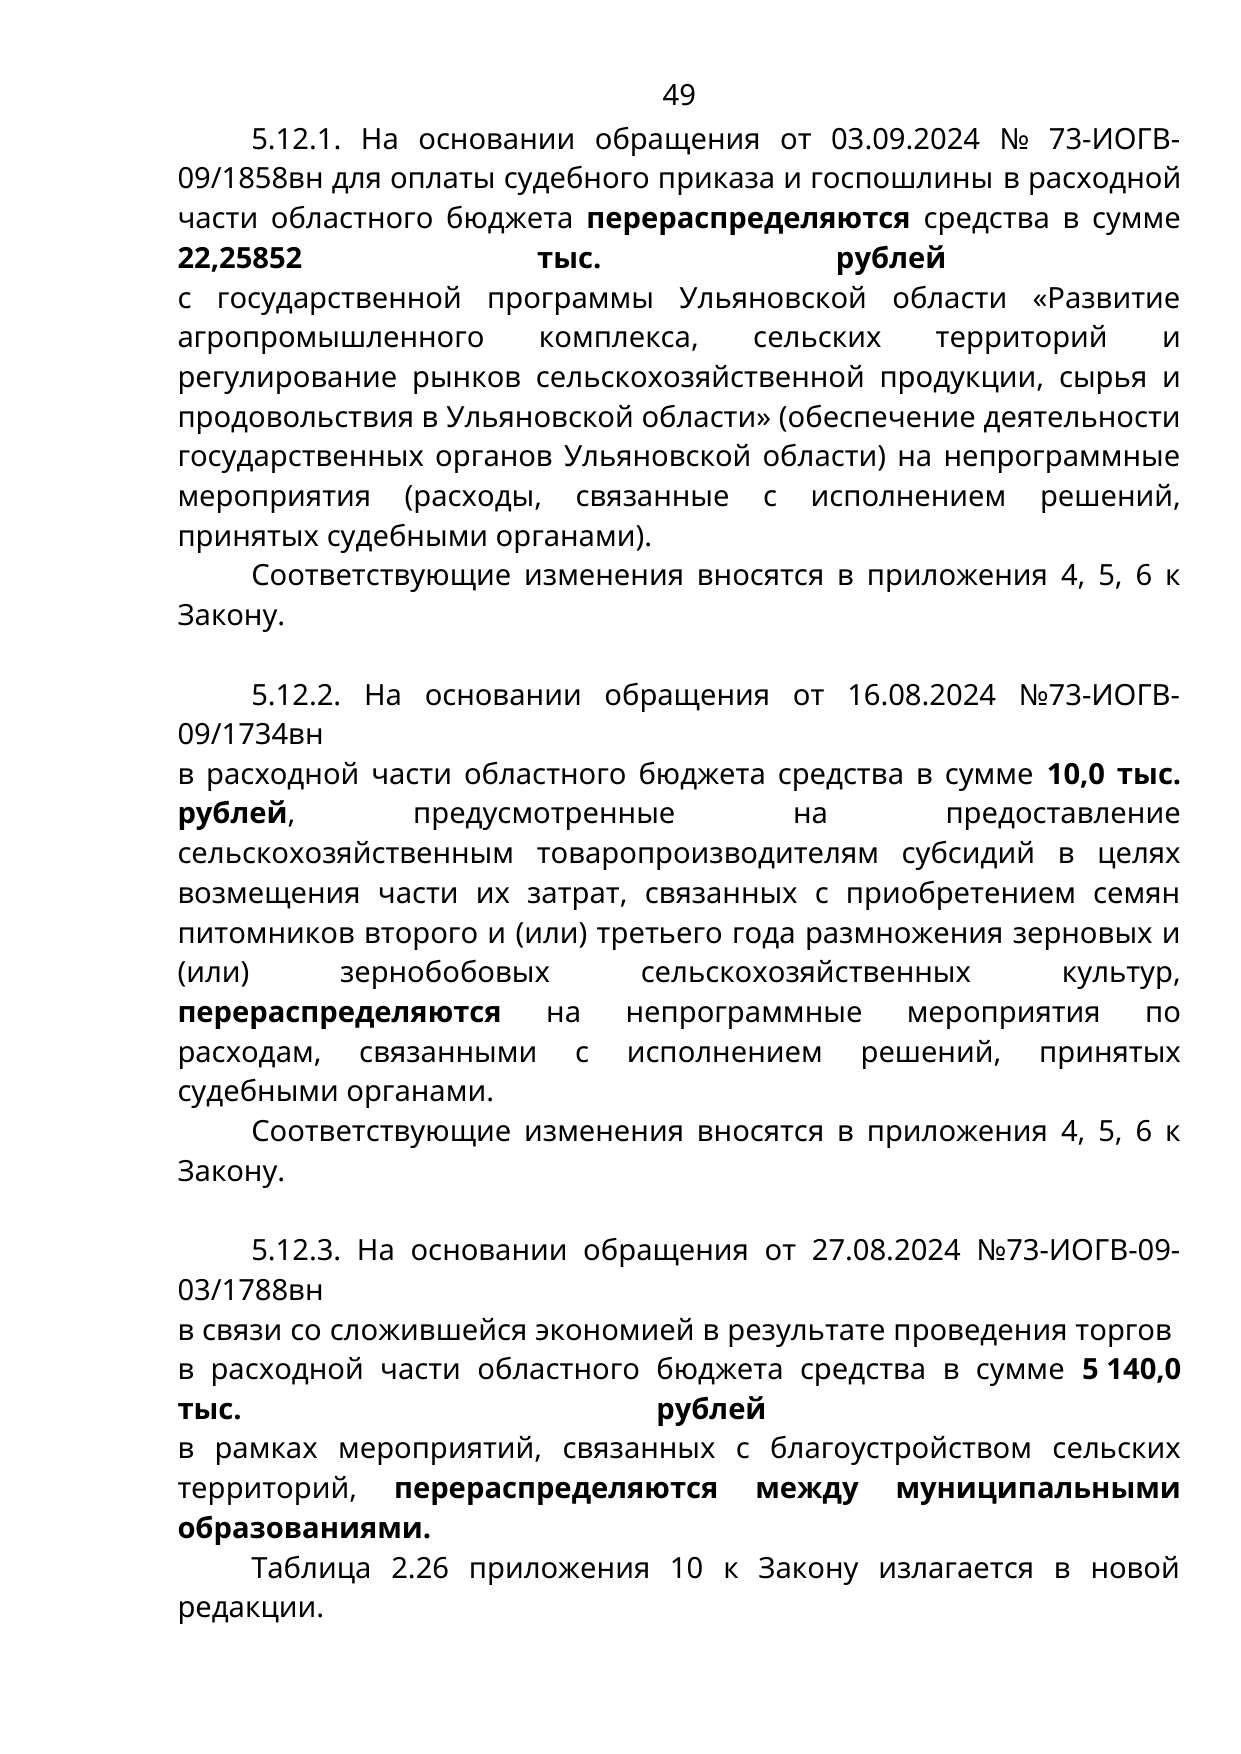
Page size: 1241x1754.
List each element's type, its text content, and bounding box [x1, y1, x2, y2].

text Соответствующие изменения вносятся в приложения 4, 5, 6 к Закону. [177, 555, 1181, 634]
text 5.12.3. На основании обращения от 27.08.2024 №73-ИОГВ-09-03/1788вн в связи со сложившейся экономией в результате проведения торгов в расходной части областного бюджета средства в сумме 5 140,0 тыс. рублей в рамках мероприятий, связанных с благоустройством сельских территорий, перераспределяются между муниципальными образованиями. [177, 1229, 1181, 1547]
text 5.12.2. На основании обращения от 16.08.2024 №73-ИОГВ-09/1734вн в расходной части областного бюджета средства в сумме 10,0 тыс. рублей, предусмотренные на предоставление сельскохозяйственным товаропроизводителям субсидий в целях возмещения части их затрат, связанных с приобретением семян питомников второго и (или) третьего года размножения зерновых и (или) зернобобовых сельскохозяйственных культур, перераспределяются на непрограммные мероприятия по расходам, связанными с исполнением решений, принятых судебными органами. [177, 674, 1181, 1110]
text Таблица 2.26 приложения 10 к Закону излагается в новой редакции. [177, 1547, 1181, 1626]
text Соответствующие изменения вносятся в приложения 4, 5, 6 к Закону. [177, 1110, 1181, 1190]
text 5.12.1. На основании обращения от 03.09.2024 № 73-ИОГВ-09/1858вн для оплаты судебного приказа и госпошлины в расходной части областного бюджета перераспределяются средства в сумме 22,25852 тыс. рублей с государственной программы Ульяновской области «Развитие агропромышленного комплекса, сельских территорий и регулирование рынков сельскохозяйственной продукции, сырья и продовольствия в Ульяновской области» (обеспечение деятельности государственных органов Ульяновской области) на непрограммные мероприятия (расходы, связанные с исполнением решений, принятых судебными органами). [177, 118, 1181, 555]
